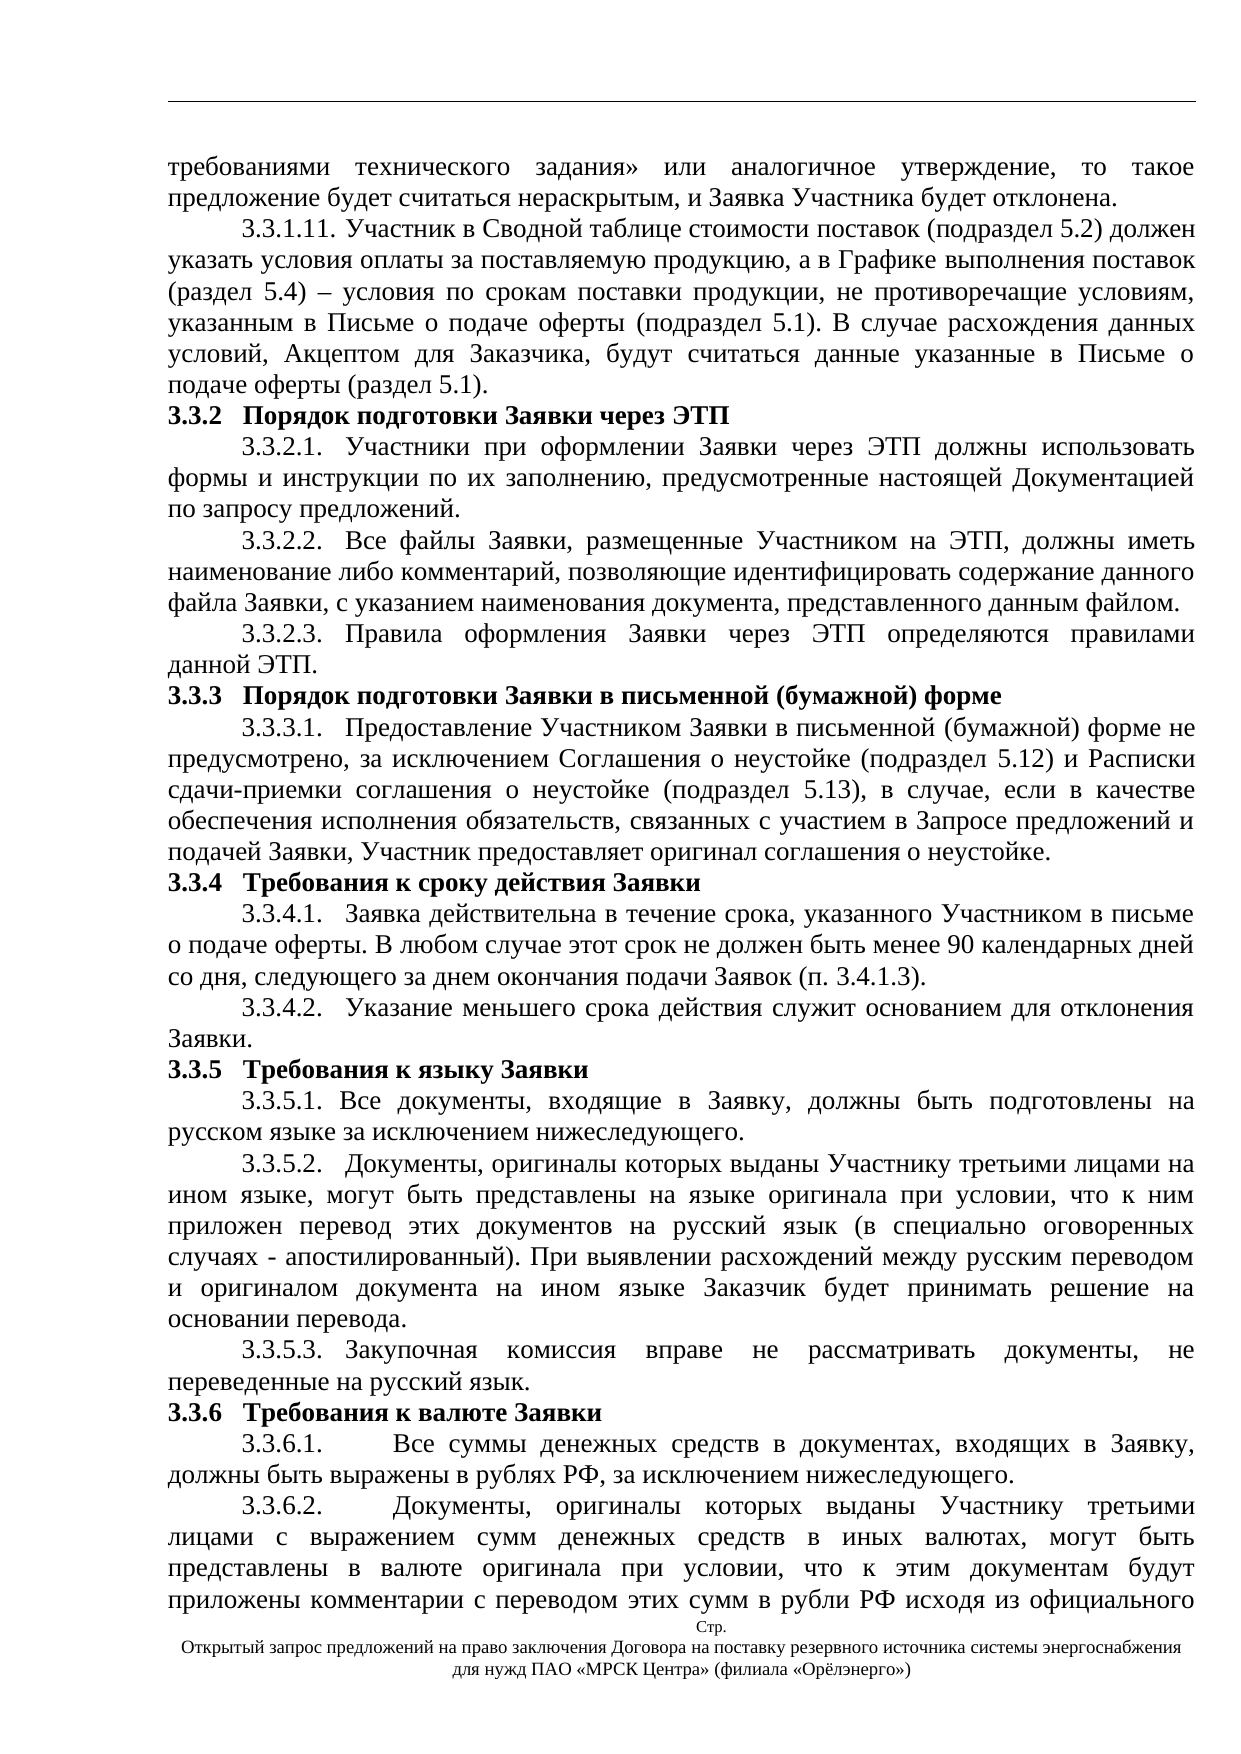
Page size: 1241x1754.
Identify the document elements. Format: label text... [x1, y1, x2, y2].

list Указание меньшего срока действия служит основанием для отклонения Заявки. [168, 991, 1195, 1053]
subtitle Требования к языку Заявки [168, 1053, 1196, 1084]
list Все файлы Заявки, размещенные Участником на ЭТП, должны иметь наименование либо комментарий, позволяющие идентифицировать содержание данного файла Заявки, с указанием наименования документа, представленного данным файлом. [168, 524, 1196, 617]
subtitle Порядок подготовки Заявки через ЭТП [168, 399, 1196, 430]
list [168, 1489, 1196, 1614]
subtitle Требования к валюте Заявки [168, 1396, 1196, 1427]
subtitle Требования к сроку действия Заявки [168, 866, 1196, 897]
list Заявка действительна в течение срока, указанного Участником в письме о подаче оферты. В любом случае этот срок не должен быть менее 90 календарных дней со дня, следующего за днем окончания подачи Заявок (п. 3.4.1.3). [168, 897, 1195, 991]
text 3.3.5.1. Все документы, входящие в Заявку, должны быть подготовлены на русском языке за исключением нижеследующего. [168, 1084, 1196, 1147]
list Закупочная комиссия вправе не рассматривать документы, не переведенные на русский язык. [168, 1333, 1196, 1396]
list Участники при оформлении Заявки через ЭТП должны использовать формы и инструкции по их заполнению, предусмотренные настоящей Документацией по запросу предложений. [168, 430, 1196, 524]
list Участник в Сводной таблице стоимости поставок (подраздел 5.2) должен указать условия оплаты за поставляемую продукцию, а в Графике выполнения поставок (раздел 5.4) – условия по срокам поставки продукции, не противоречащие условиям, указанным в Письме о подаче оферты (подраздел 5.1). В случае расхождения данных условий, Акцептом для Заказчика, будут считаться данные указанные в Письме о подаче оферты (раздел 5.1). [168, 212, 1196, 399]
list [168, 150, 1196, 212]
list Все суммы денежных средств в документах, входящих в Заявку, должны быть выражены в рублях РФ, за исключением нижеследующего. [168, 1427, 1196, 1489]
list Правила оформления Заявки через ЭТП определяются правилами данной ЭТП. [168, 617, 1196, 679]
list Предоставление Участником Заявки в письменной (бумажной) форме не предусмотрено, за исключением Соглашения о неустойке (подраздел 5.12) и Расписки сдачи-приемки соглашения о неустойке (подраздел 5.13), в случае, если в качестве обеспечения исполнения обязательств, связанных с участием в Запросе предложений и подачей Заявки, Участник предоставляет оригинал соглашения о неустойке. [168, 711, 1196, 866]
list Документы, оригиналы которых выданы Участнику третьими лицами на ином языке, могут быть представлены на языке оригинала при условии, что к ним приложен перевод этих документов на русский язык (в специально оговоренных случаях - апостилированный). При выявлении расхождений между русским переводом и оригиналом документа на ином языке Заказчик будет принимать решение на основании перевода. [168, 1147, 1196, 1333]
subtitle Порядок подготовки Заявки в письменной (бумажной) форме [168, 679, 1196, 711]
